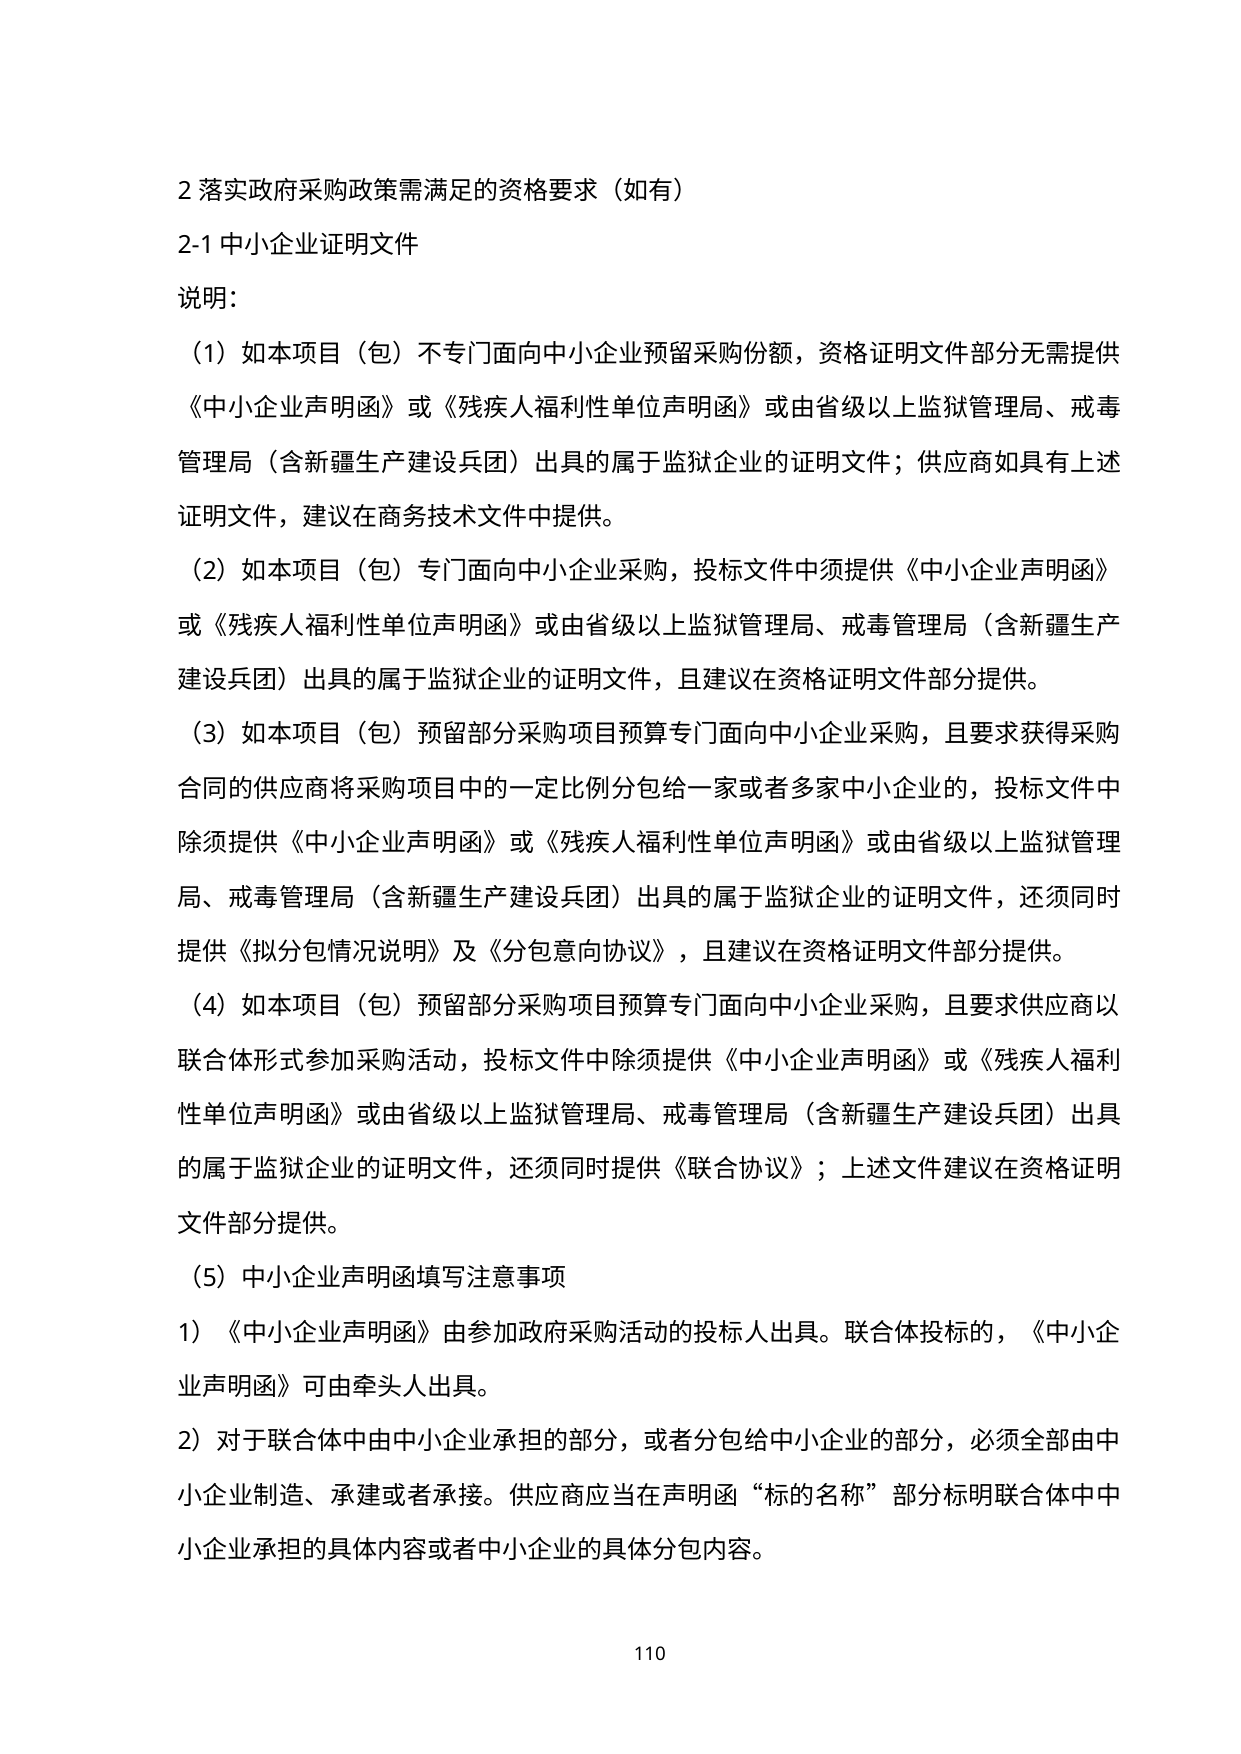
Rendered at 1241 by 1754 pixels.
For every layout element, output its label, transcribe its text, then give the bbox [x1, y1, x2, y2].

text （5）中小企业声明函填写注意事项 [177, 1258, 1122, 1294]
text （3）如本项目（包）预留部分采购项目预算专门面向中小企业采购，且要求获得采购合同的供应商将采购项目中的一定比例分包给一家或者多家中小企业的，投标文件中除须提供《中小企业声明函》或《残疾人福利性单位声明函》或由省级以上监狱管理局、戒毒管理局（含新疆生产建设兵团）出具的属于监狱企业的证明文件，还须同时提供《拟分包情况说明》及《分包意向协议》，且建议在资格证明文件部分提供。 [177, 714, 1122, 968]
text （1）如本项目（包）不专门面向中小企业预留采购份额，资格证明文件部分无需提供《中小企业声明函》或《残疾人福利性单位声明函》或由省级以上监狱管理局、戒毒管理局（含新疆生产建设兵团）出具的属于监狱企业的证明文件；供应商如具有上述证明文件，建议在商务技术文件中提供。 [177, 333, 1122, 533]
text （4）如本项目（包）预留部分采购项目预算专门面向中小企业采购，且要求供应商以联合体形式参加采购活动，投标文件中除须提供《中小企业声明函》或《残疾人福利性单位声明函》或由省级以上监狱管理局、戒毒管理局（含新疆生产建设兵团）出具的属于监狱企业的证明文件，还须同时提供《联合协议》；上述文件建议在资格证明文件部分提供。 [177, 986, 1122, 1239]
text 说明： [177, 279, 1122, 315]
text 2 落实政府采购政策需满足的资格要求（如有） [177, 170, 1122, 206]
text 1）《中小企业声明函》由参加政府采购活动的投标人出具。联合体投标的，《中小企业声明函》可由牵头人出具。 [177, 1312, 1122, 1403]
text （2）如本项目（包）专门面向中小企业采购，投标文件中须提供《中小企业声明函》或《残疾人福利性单位声明函》或由省级以上监狱管理局、戒毒管理局（含新疆生产建设兵团）出具的属于监狱企业的证明文件，且建议在资格证明文件部分提供。 [177, 551, 1122, 696]
text 2）对于联合体中由中小企业承担的部分，或者分包给中小企业的部分，必须全部由中小企业制造、承建或者承接。供应商应当在声明函“标的名称”部分标明联合体中中小企业承担的具体内容或者中小企业的具体分包内容。 [177, 1421, 1122, 1566]
text 2-1中小企业证明文件 [177, 224, 1122, 261]
